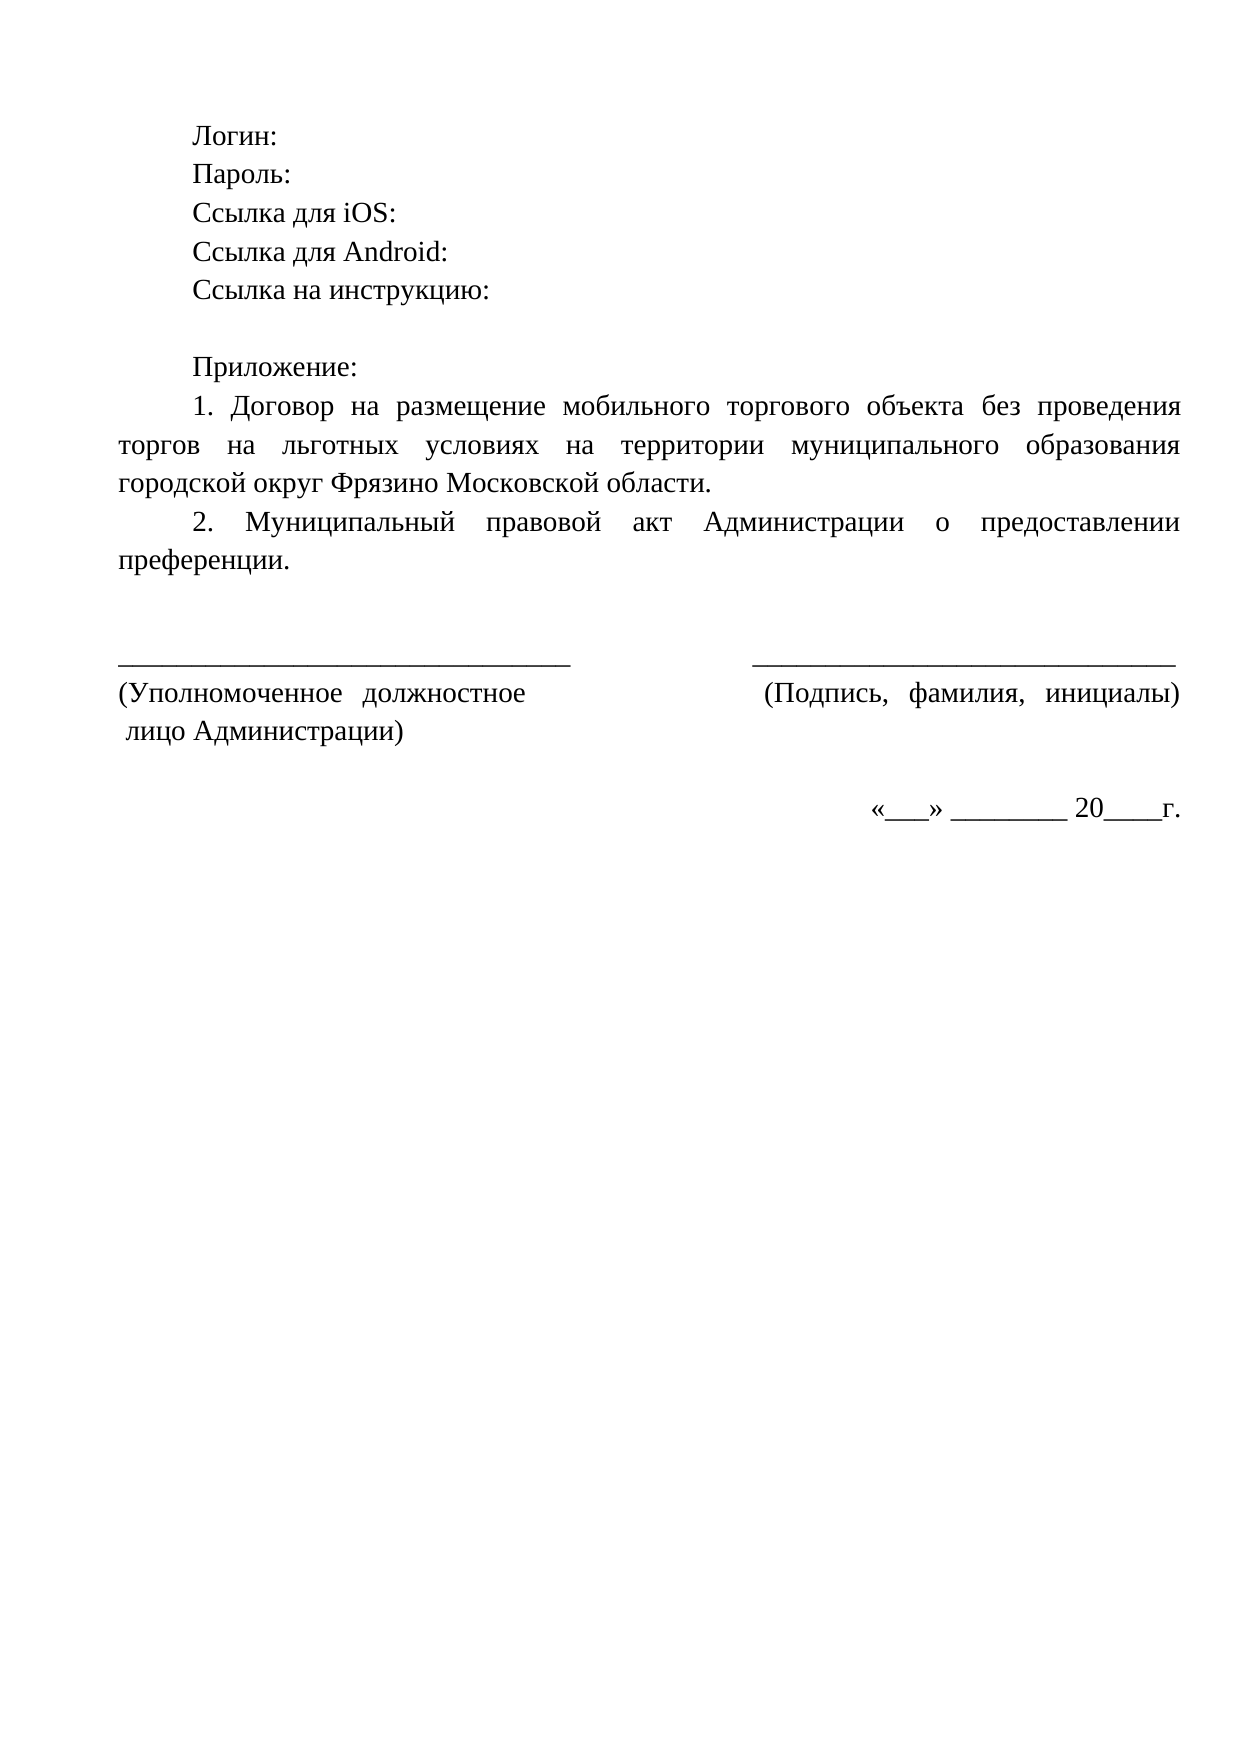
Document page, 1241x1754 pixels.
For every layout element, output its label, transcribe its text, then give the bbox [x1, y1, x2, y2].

text 2. Муниципальный правовой акт Администрации о предоставлении преференции. [118, 504, 1181, 576]
text (Уполномоченное должностное (Подпись, фамилия, инициалы) лицо Администрации) [118, 675, 1181, 747]
text 1. Договор на размещение мобильного торгового объекта без проведения торгов на льготных условиях на территории муниципального образования городской округ Фрязино Московской области. [118, 388, 1181, 499]
text «___» ________ 20____г. [118, 790, 1181, 824]
text _______________________________ _____________________________ [118, 636, 1181, 670]
text Логин: [118, 118, 1181, 152]
text Ссылка на инструкцию: [118, 272, 1181, 306]
text Пароль: [118, 157, 1181, 190]
text Приложение: [118, 349, 1181, 383]
text Ссылка для iOS: [118, 195, 1181, 229]
text Ссылка для Android: [118, 234, 1181, 267]
